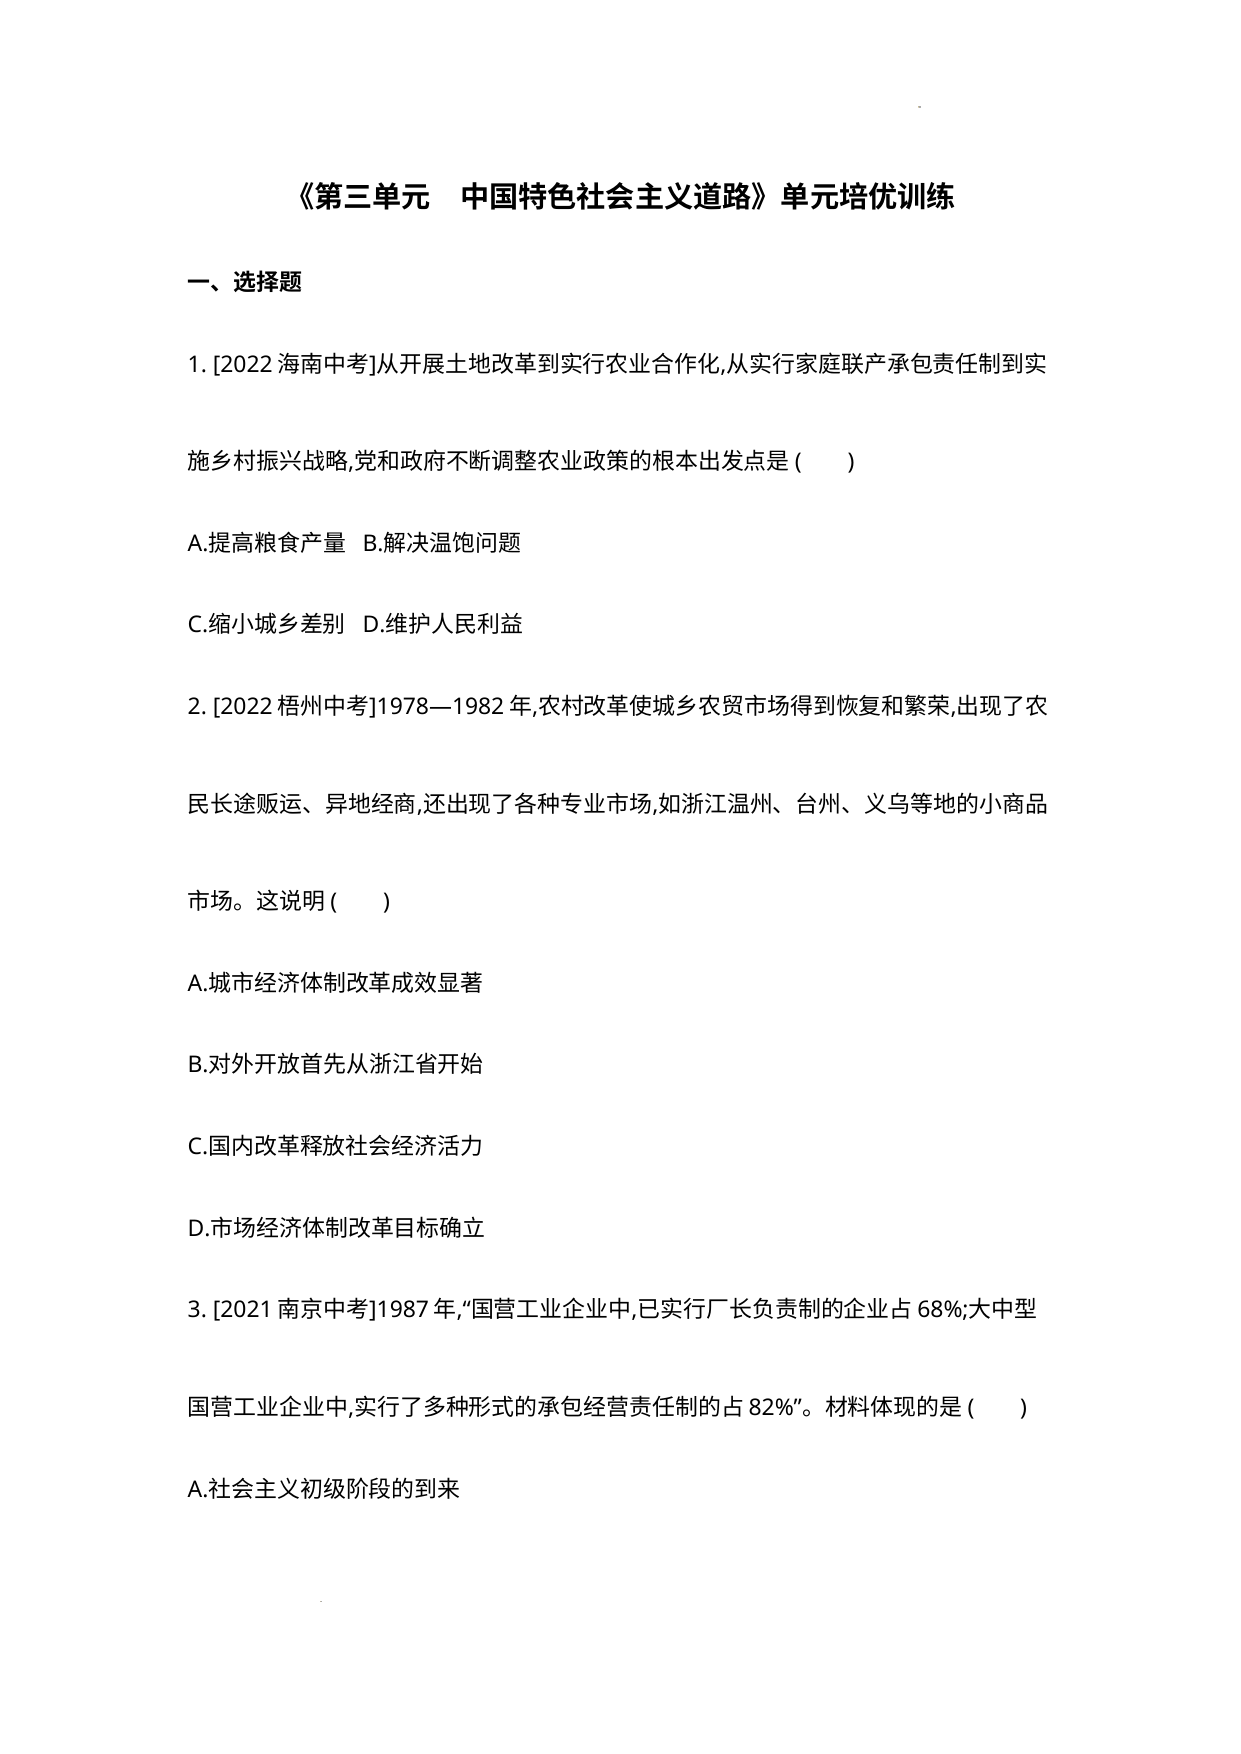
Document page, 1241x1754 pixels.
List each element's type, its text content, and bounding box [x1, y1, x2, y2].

text B.对外开放首先从浙江省开始 [187, 1031, 1053, 1096]
text D.市场经济体制改革目标确立 [187, 1194, 1053, 1259]
text C.国内改革释放社会经济活力 [187, 1112, 1053, 1177]
text 《第三单元 中国特色社会主义道路》单元培优训练 [187, 162, 1053, 227]
text 2. [2022梧州中考]1978—1982年,农村改革使城乡农贸市场得到恢复和繁荣,出现了农民长途贩运、异地经商,还出现了各种专业市场,如浙江温州、台州、义乌等地的小商品市场。这说明 ( ) [187, 672, 1053, 932]
text C.缩小城乡差别 D.维护人民利益 [187, 591, 1053, 656]
text 3. [2021南京中考]1987年,“国营工业企业中,已实行厂长负责制的企业占68%;大中型国营工业企业中,实行了多种形式的承包经营责任制的占82%”。材料体现的是 ( ) [187, 1276, 1053, 1438]
text A.城市经济体制改革成效显著 [187, 949, 1053, 1014]
text A.提高粮食产量 B.解决温饱问题 [187, 509, 1053, 574]
text 一、选择题 [187, 248, 1053, 313]
text A.社会主义初级阶段的到来 [187, 1455, 1053, 1520]
text 1. [2022海南中考]从开展土地改革到实行农业合作化,从实行家庭联产承包责任制到实施乡村振兴战略,党和政府不断调整农业政策的根本出发点是 ( ) [187, 330, 1053, 492]
